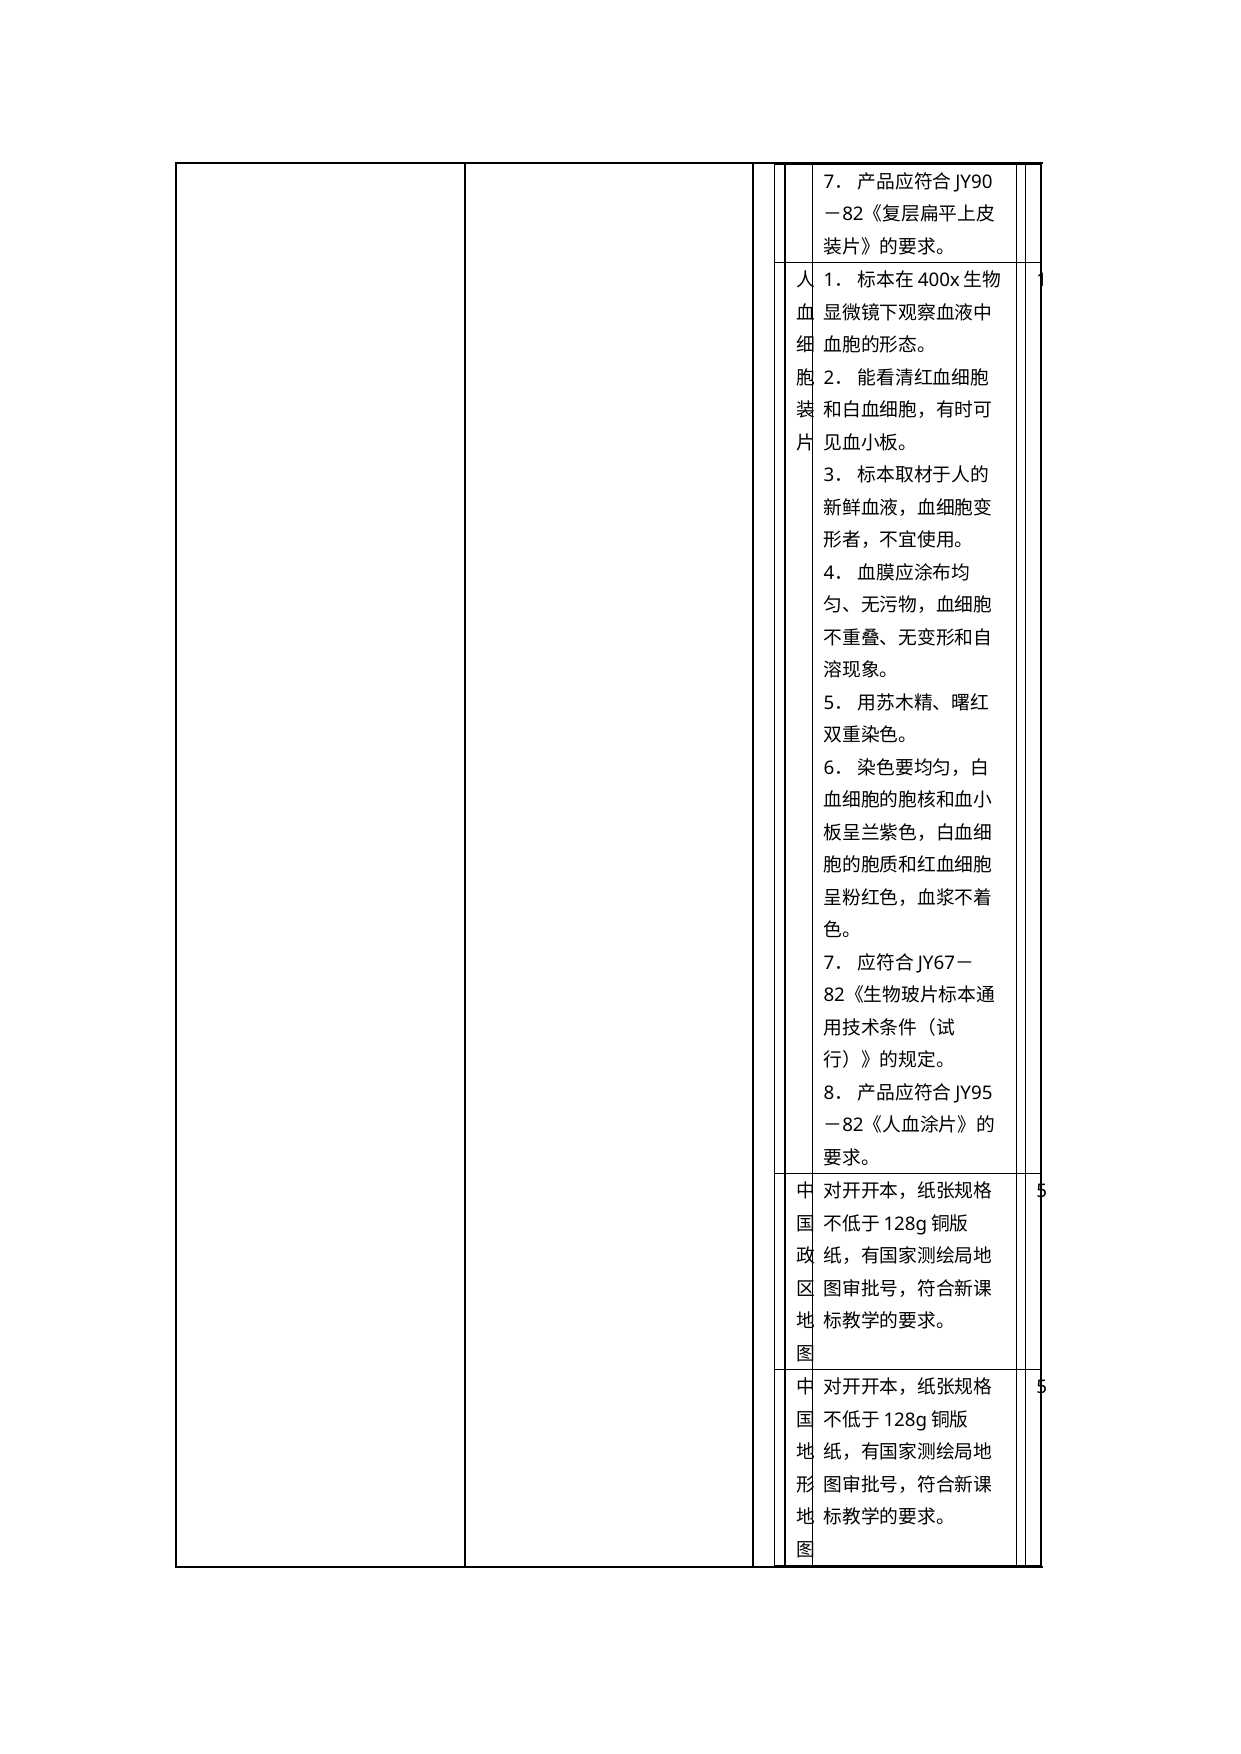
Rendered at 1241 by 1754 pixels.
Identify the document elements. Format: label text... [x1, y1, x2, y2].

table_cell [775, 1174, 784, 1369]
table_cell [775, 1370, 784, 1565]
table_cell [1026, 1370, 1040, 1565]
table_cell [813, 263, 1016, 1173]
table_cell [466, 164, 752, 1566]
table_cell [813, 165, 1016, 262]
table_cell [786, 263, 812, 1173]
table_cell [1026, 1174, 1040, 1369]
table_cell [786, 1174, 812, 1369]
table_cell [1017, 1174, 1025, 1369]
table_cell [754, 164, 774, 1566]
table_cell [1017, 263, 1025, 1173]
table_cell [813, 1370, 1016, 1565]
table_cell 1 [177, 164, 464, 1566]
table_cell [1026, 263, 1040, 1173]
table_cell [775, 263, 784, 1173]
table_cell [1017, 165, 1025, 262]
table_cell [813, 1174, 1016, 1369]
table_cell [775, 165, 784, 262]
table_cell [786, 165, 812, 262]
table_cell [1017, 1370, 1025, 1565]
table_cell [1026, 165, 1040, 262]
table_cell [786, 1370, 812, 1565]
